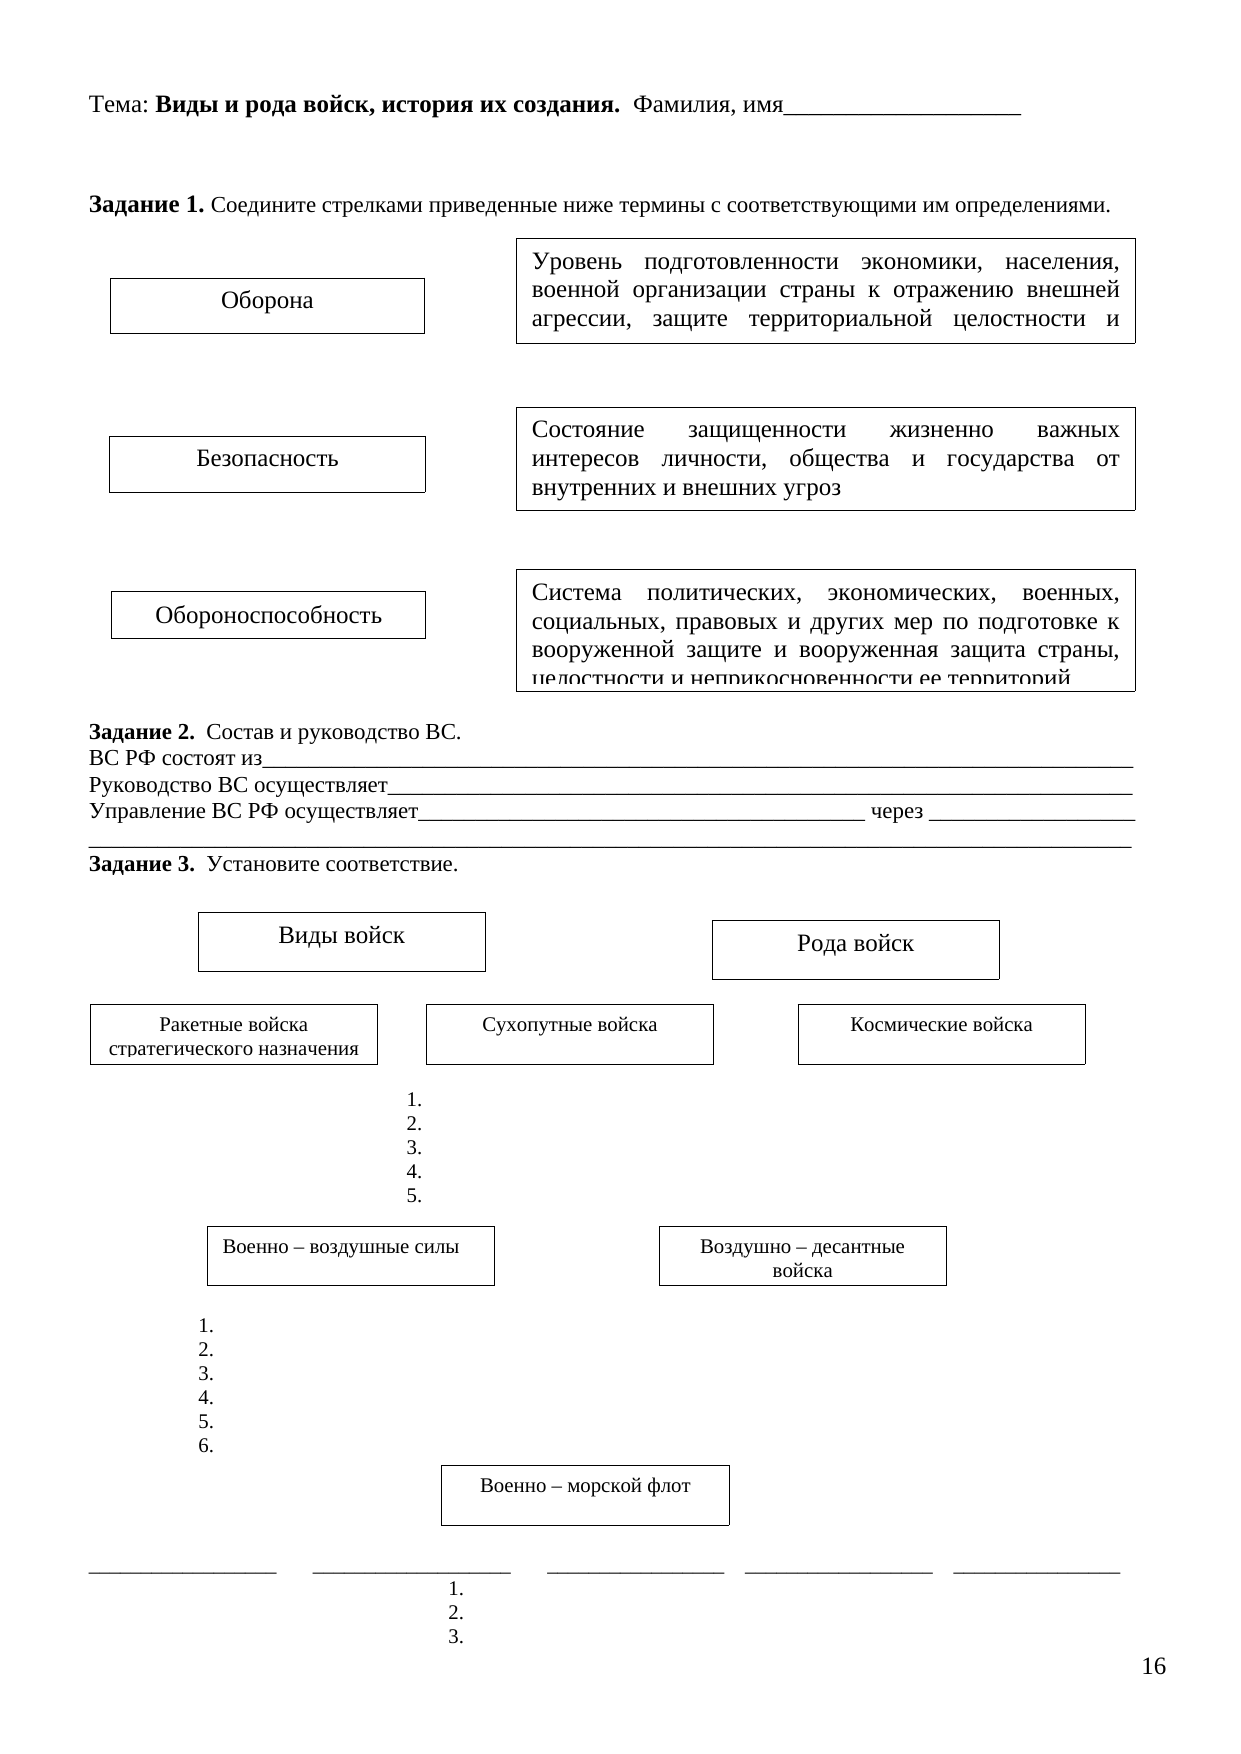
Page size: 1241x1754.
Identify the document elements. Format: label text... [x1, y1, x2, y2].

text 2. [89, 1599, 1166, 1624]
text 5. [89, 1183, 1166, 1207]
text 6. [89, 1433, 1166, 1457]
text __________________ ___________________ _________________ __________________ ________________ [89, 1551, 1166, 1576]
text 4. [89, 1159, 1166, 1183]
text 2. [89, 1337, 1166, 1361]
text 3. [89, 1361, 1166, 1385]
text 4. [89, 1385, 1166, 1409]
text Управление ВС РФ осуществляет_______________________________________ через __________________ [89, 797, 1166, 823]
text Руководство ВС осуществляет_________________________________________________________________ [89, 771, 1166, 797]
text Задание 2. Состав и руководство ВС. [89, 718, 1166, 744]
text 3. [89, 1624, 1166, 1648]
text 1. [89, 1087, 1166, 1111]
text 2. [89, 1111, 1166, 1135]
text Задание 1. Соедините стрелками приведенные ниже термины с соответствующими им определениями. [89, 189, 1166, 218]
text ВС РФ состоят из____________________________________________________________________________ [89, 744, 1166, 771]
text ___________________________________________________________________________________________ [89, 823, 1166, 850]
text 1. [89, 1312, 1166, 1337]
text 5. [89, 1409, 1166, 1433]
text Задание 3. Установите соответствие. [89, 850, 1166, 876]
text Тема: Виды и рода войск, история их создания. Фамилия, имя___________________ [89, 89, 1166, 117]
text 1. [89, 1576, 1166, 1599]
text 3. [89, 1135, 1166, 1159]
